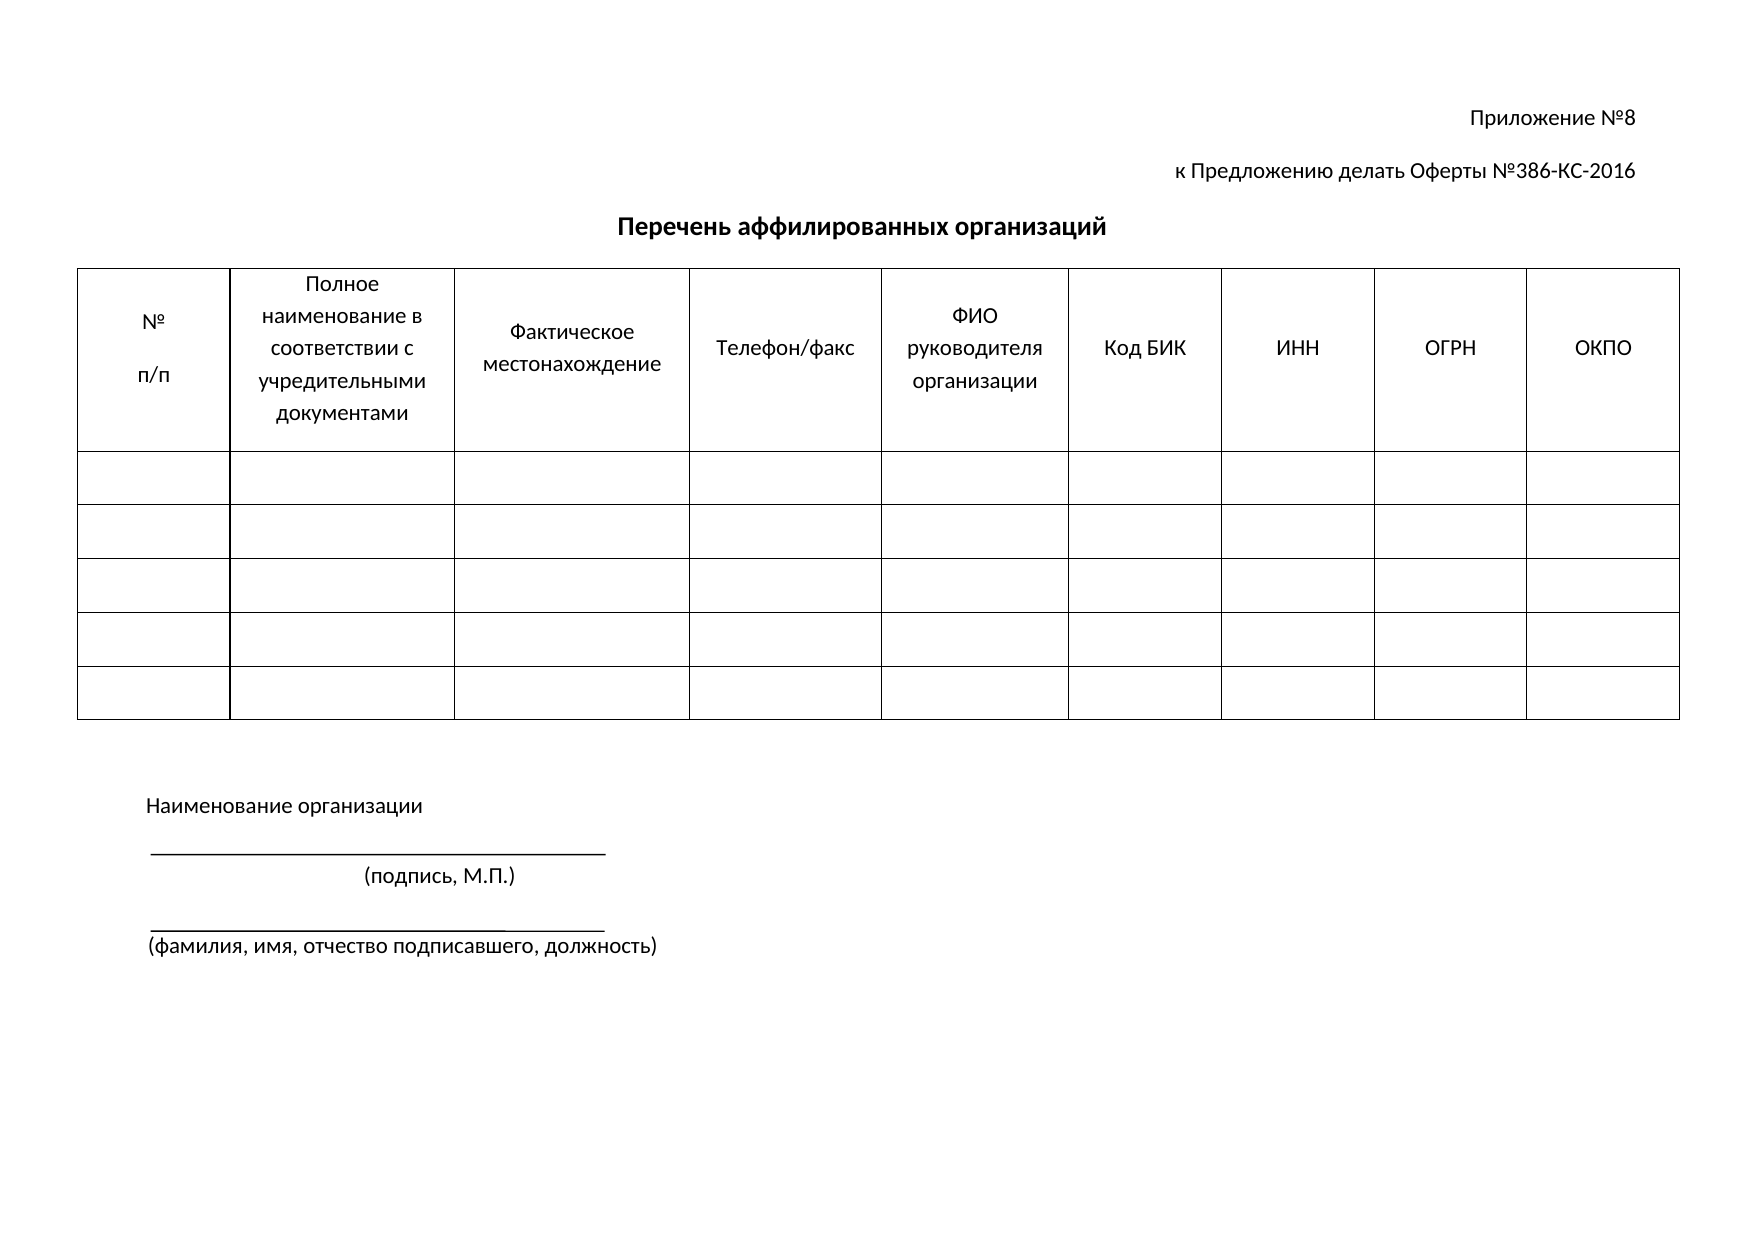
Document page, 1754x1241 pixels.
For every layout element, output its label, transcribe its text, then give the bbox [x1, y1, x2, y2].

table_cell [231, 505, 454, 558]
table_cell [690, 613, 881, 666]
table_cell [78, 505, 229, 558]
table_cell [455, 559, 689, 612]
table_cell [690, 559, 881, 612]
table_cell [1527, 613, 1679, 666]
table_cell [690, 452, 881, 504]
table_cell [882, 559, 1068, 612]
table_cell [1375, 452, 1526, 504]
table_cell [1222, 505, 1374, 558]
table_cell [882, 505, 1068, 558]
table_cell [455, 613, 689, 666]
table_cell [455, 452, 689, 504]
table_cell [1375, 559, 1526, 612]
table_header ИНН [1222, 269, 1374, 451]
table_cell [78, 559, 229, 612]
table_cell [1375, 667, 1526, 719]
table_cell [78, 613, 229, 666]
table_cell [78, 667, 229, 719]
table_cell [1375, 613, 1526, 666]
table_cell [1222, 559, 1374, 612]
table_cell [1527, 505, 1679, 558]
table_header Код БИК [1069, 269, 1221, 451]
table_cell [455, 505, 689, 558]
table_cell [882, 452, 1068, 504]
table_cell [1527, 559, 1679, 612]
text Наименование организации [89, 791, 1636, 819]
table_cell [1069, 667, 1221, 719]
table_header ФИО руководителя организации [882, 269, 1068, 451]
table_cell [882, 613, 1068, 666]
table_cell [231, 452, 454, 504]
text Приложение №8 [89, 103, 1636, 131]
table_header Фактическое местонахождение [455, 269, 689, 451]
table_header Телефон/факс [690, 269, 881, 451]
table_cell [1069, 505, 1221, 558]
table_cell [690, 667, 881, 719]
text (подпись, М.П.) [207, 861, 1640, 889]
table_cell [231, 667, 454, 719]
table_cell [1069, 452, 1221, 504]
table_cell [231, 559, 454, 612]
text Перечень аффилированных организаций [89, 209, 1636, 242]
table_cell [1222, 667, 1374, 719]
table_header Полное наименование в соответствии с учредительными документами [231, 269, 454, 451]
text к Предложению делать Оферты №386-КС-2016 [89, 156, 1636, 184]
table_cell [1527, 667, 1679, 719]
table_cell [1527, 452, 1679, 504]
table_cell [1069, 559, 1221, 612]
table_cell [455, 667, 689, 719]
table_header ОКПО [1527, 269, 1679, 451]
table_cell [78, 452, 229, 504]
table_cell [231, 613, 454, 666]
table_cell [882, 667, 1068, 719]
table_cell [1222, 452, 1374, 504]
text (фамилия, имя, отчество подписавшего, должность) [148, 931, 1640, 959]
table_cell [1222, 613, 1374, 666]
table_cell [1375, 505, 1526, 558]
table_header № п/п [78, 269, 229, 451]
table_cell [1069, 613, 1221, 666]
table_header ОГРН [1375, 269, 1526, 451]
table_cell [690, 505, 881, 558]
